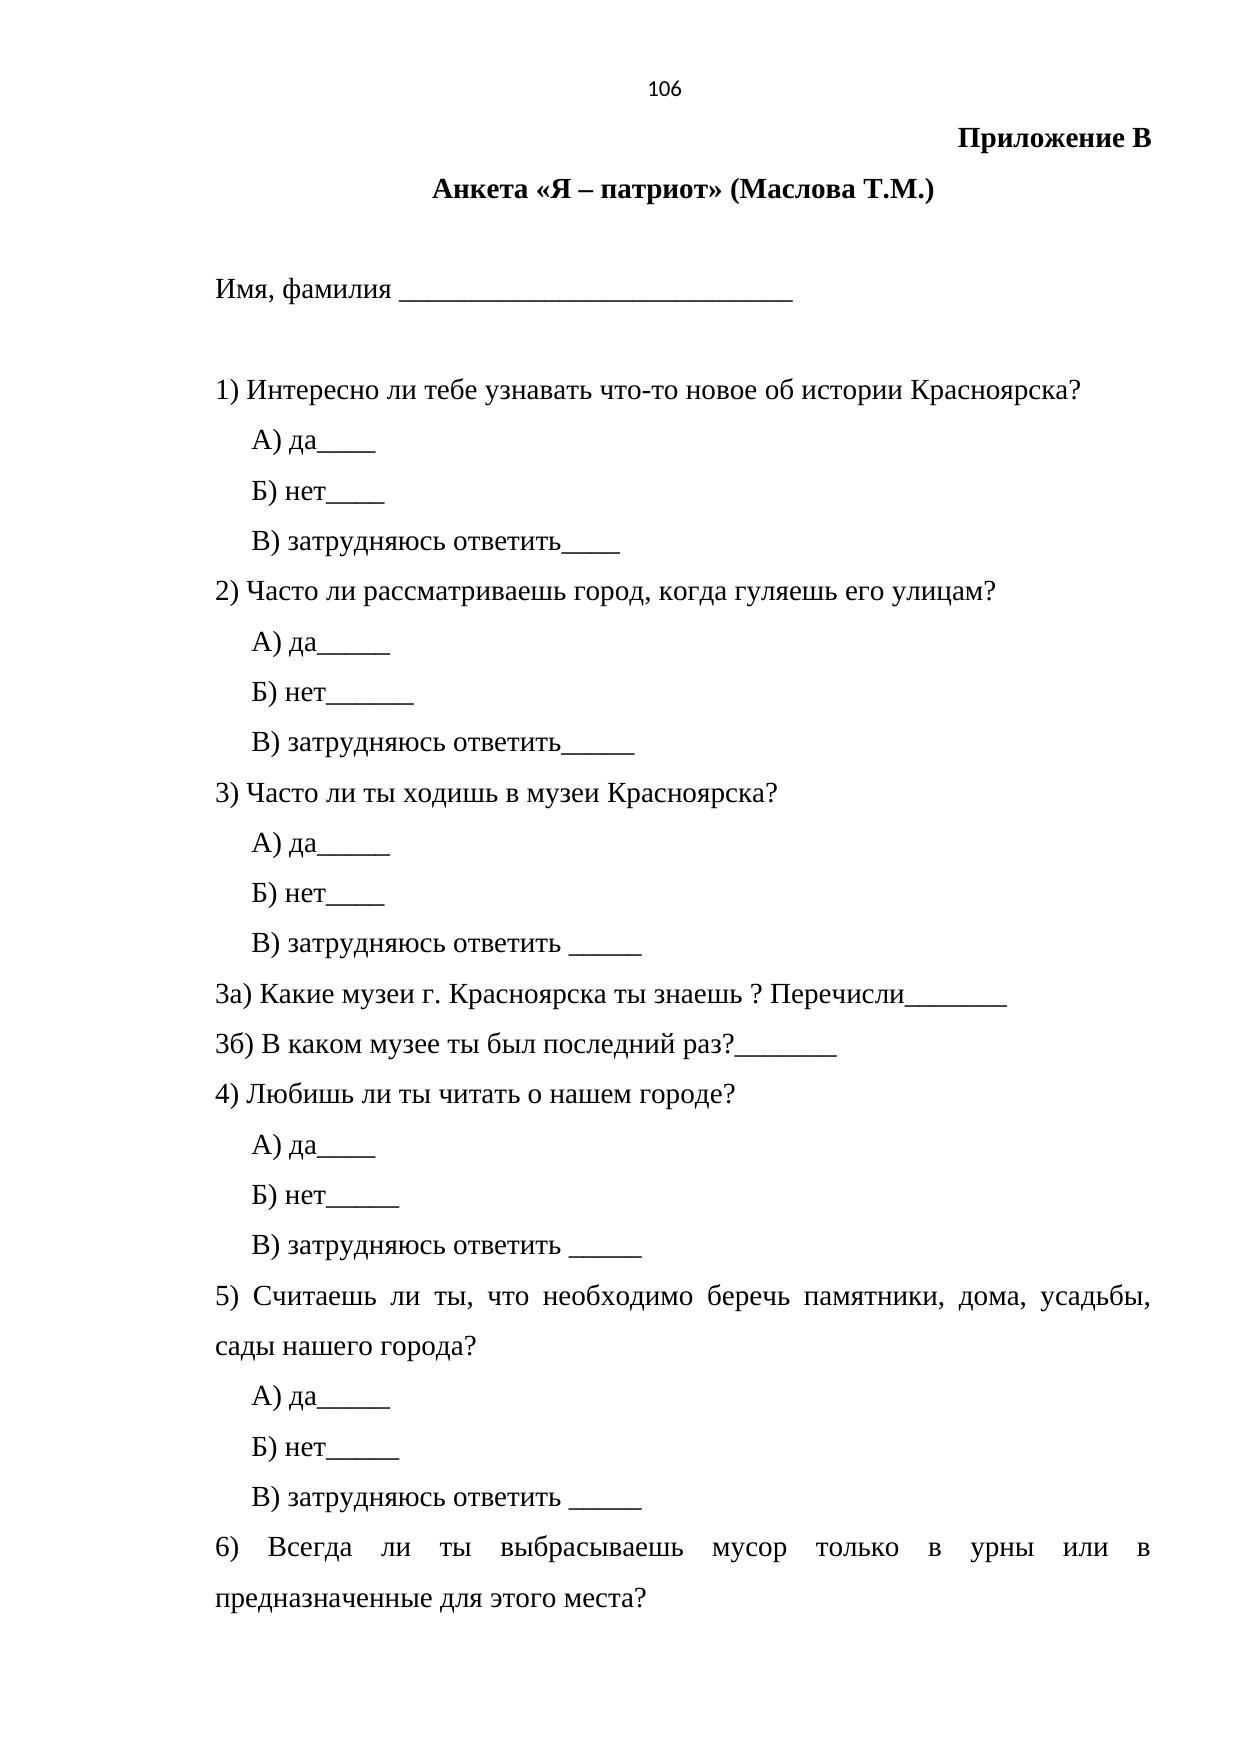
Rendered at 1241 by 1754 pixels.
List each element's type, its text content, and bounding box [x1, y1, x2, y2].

text 1) Интересно ли тебе узнавать что-то новое об истории Красноярска? [215, 372, 1152, 406]
text 6) Всегда ли ты выбрасываешь мусор только в урны или в предназначенные для этого места? [215, 1529, 1152, 1613]
text 2) Часто ли рассматриваешь город, когда гуляешь его улицам? [215, 573, 1152, 607]
text Приложение В [215, 121, 1152, 154]
text Имя, фамилия ___________________________ [215, 272, 1152, 305]
text 3) Часто ли ты ходишь в музеи Красноярска? [215, 775, 1152, 808]
text А) да_____ [215, 624, 1152, 657]
text Б) нет____ [215, 473, 1152, 506]
text А) да____ [215, 422, 1152, 456]
text Анкета «Я – патриот» (Маслова Т.М.) [215, 171, 1152, 204]
text В) затрудняюсь ответить _____ [215, 926, 1152, 959]
text Б) нет______ [215, 674, 1152, 708]
text 4) Любишь ли ты читать о нашем городе? [215, 1077, 1152, 1110]
text А) да_____ [215, 1378, 1152, 1412]
text 5) Считаешь ли ты, что необходимо беречь памятники, дома, усадьбы, сады нашего города? [215, 1278, 1152, 1362]
text А) да____ [215, 1127, 1152, 1160]
text 3б) В каком музее ты был последний раз?_______ [215, 1026, 1152, 1060]
text В) затрудняюсь ответить _____ [215, 1479, 1152, 1513]
text В) затрудняюсь ответить _____ [215, 1227, 1152, 1261]
text Б) нет____ [215, 875, 1152, 909]
text 3а) Какие музеи г. Красноярска ты знаешь ? Перечисли_______ [215, 976, 1152, 1009]
text В) затрудняюсь ответить_____ [215, 724, 1152, 758]
text Б) нет_____ [215, 1429, 1152, 1462]
text А) да_____ [215, 825, 1152, 858]
text В) затрудняюсь ответить____ [215, 523, 1152, 557]
text Б) нет_____ [215, 1177, 1152, 1211]
